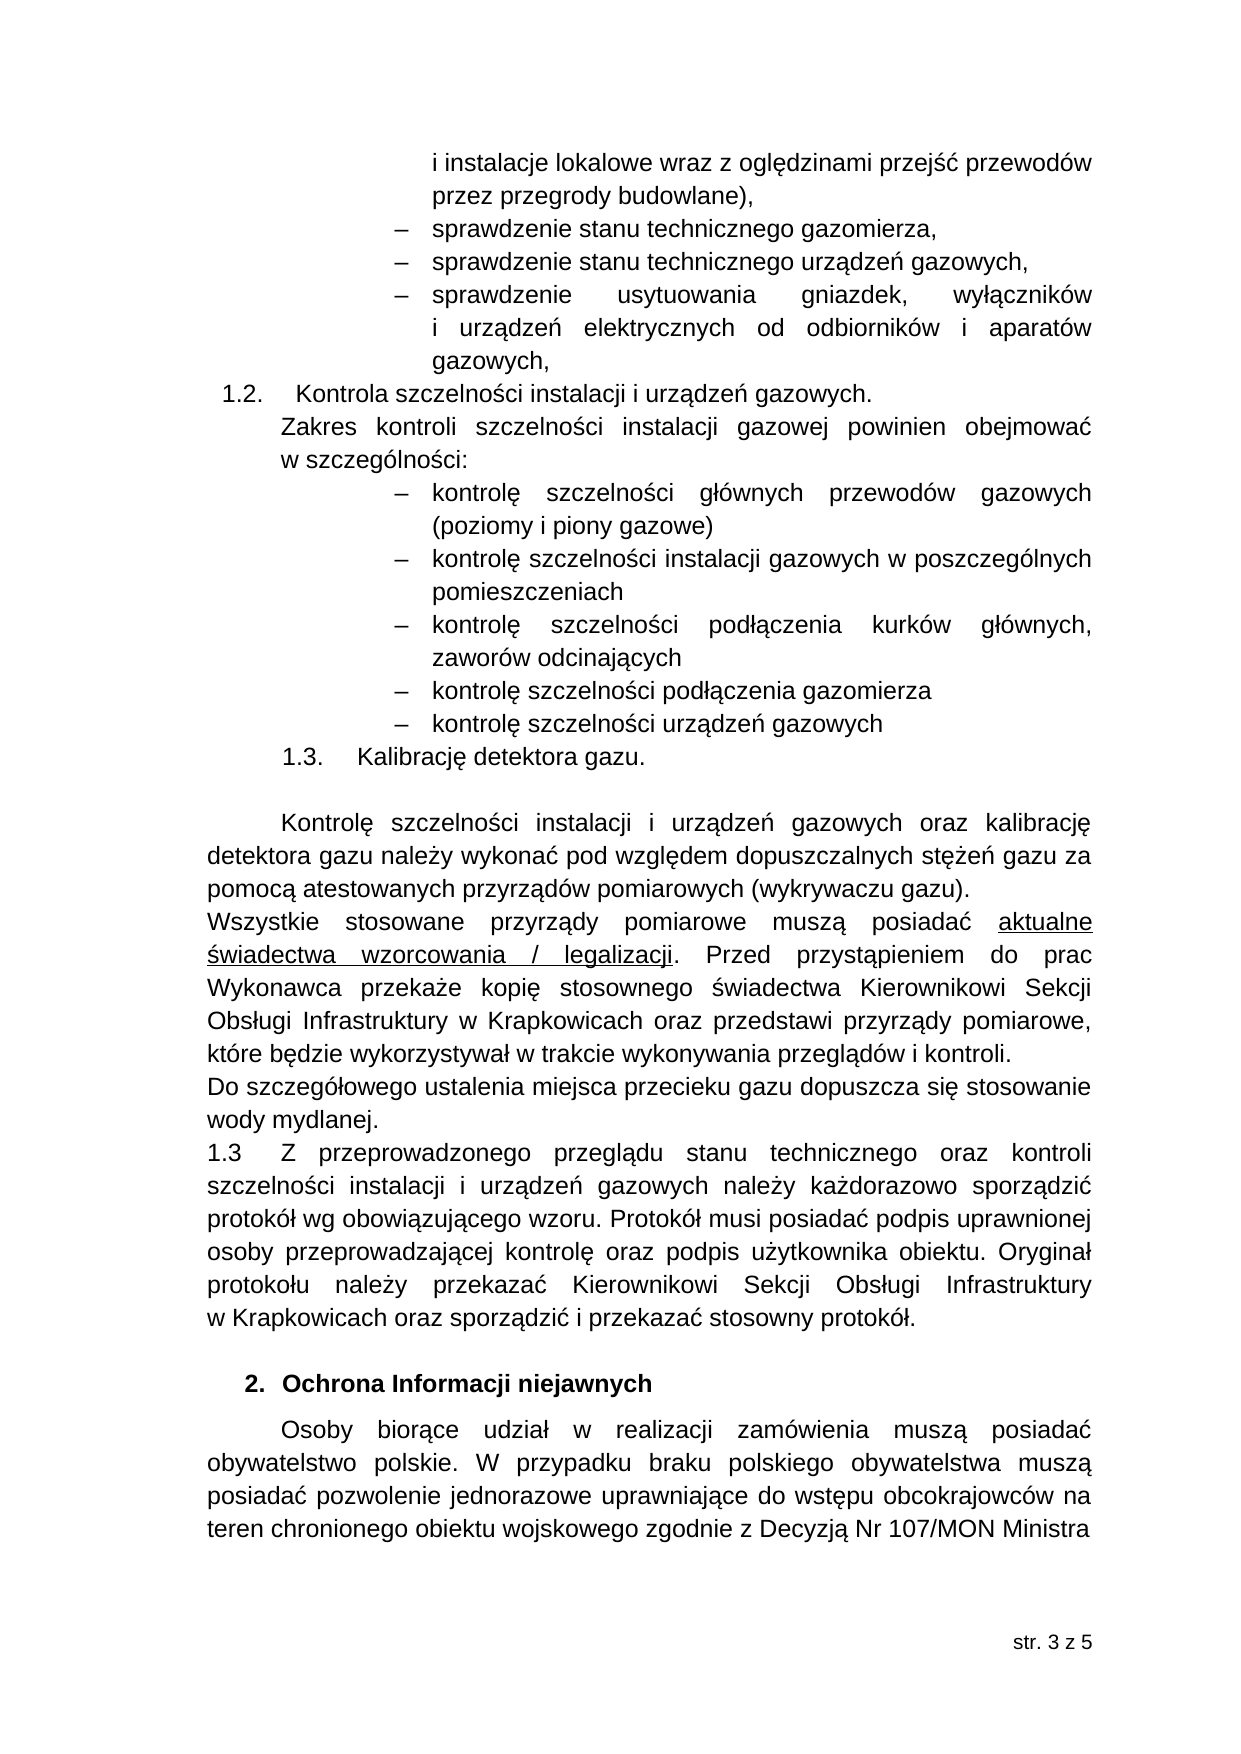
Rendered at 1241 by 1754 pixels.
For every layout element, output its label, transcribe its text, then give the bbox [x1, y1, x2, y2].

list kontrolę szczelności głównych przewodów gazowych (poziomy i piony gazowe) [394, 478, 1093, 539]
list kontrolę szczelności instalacji gazowych w poszczególnych pomieszczeniach [394, 544, 1093, 606]
list Ochrona Informacji niejawnych [244, 1369, 1093, 1398]
text Do szczegółowego ustalenia miejsca przecieku gazu dopuszcza się stosowanie wody mydlanej. [207, 1072, 1093, 1134]
list Kalibrację detektora gazu. [282, 742, 1093, 771]
list sprawdzenie stanu technicznego gazomierza, [394, 214, 1093, 242]
list sprawdzenie stanu technicznego urządzeń gazowych, [394, 247, 1093, 275]
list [394, 148, 1093, 209]
list kontrolę szczelności podłączenia kurków głównych, zaworów odcinających [394, 610, 1093, 672]
list Zakres kontroli szczelności instalacji gazowej powinien obejmować w szczególności: [281, 412, 1093, 473]
list kontrolę szczelności urządzeń gazowych [394, 709, 1093, 738]
list sprawdzenie usytuowania gniazdek, wyłączników i urządzeń elektrycznych od odbiorników i aparatów gazowych, [394, 280, 1093, 374]
list kontrolę szczelności podłączenia gazomierza [394, 676, 1093, 705]
text Kontrolę szczelności instalacji i urządzeń gazowych oraz kalibrację detektora gazu należy wykonać pod względem dopuszczalnych stężeń gazu za pomocą atestowanych przyrządów pomiarowych (wykrywaczu gazu). [207, 808, 1093, 903]
list Kontrola szczelności instalacji i urządzeń gazowych. [222, 379, 1093, 407]
text 1.3 Z przeprowadzonego przeglądu stanu technicznego oraz kontroli szczelności instalacji i urządzeń gazowych należy każdorazowo sporządzić protokół wg obowiązującego wzoru. Protokół musi posiadać podpis uprawnionej osoby przeprowadzającej kontrolę oraz podpis użytkownika obiektu. Oryginał protokołu należy przekazać Kierownikowi Sekcji Obsługi Infrastruktury w Krapkowicach oraz sporządzić i przekazać stosowny protokół. [207, 1138, 1093, 1332]
text Wszystkie stosowane przyrządy pomiarowe muszą posiadać aktualne świadectwa wzorcowania / legalizacji. Przed przystąpieniem do prac Wykonawca przekaże kopię stosownego świadectwa Kierownikowi Sekcji Obsługi Infrastruktury w Krapkowicach oraz przedstawi przyrządy pomiarowe, które będzie wykorzystywał w trakcie wykonywania przeglądów i kontroli. [207, 907, 1093, 1068]
text Osoby biorące udział w realizacji zamówienia muszą posiadać obywatelstwo polskie. W przypadku braku polskiego obywatelstwa muszą posiadać pozwolenie jednorazowe uprawniające do wstępu obcokrajowców na teren chronionego obiektu wojskowego zgodnie z Decyzją Nr 107/MON Ministra [207, 1415, 1093, 1543]
